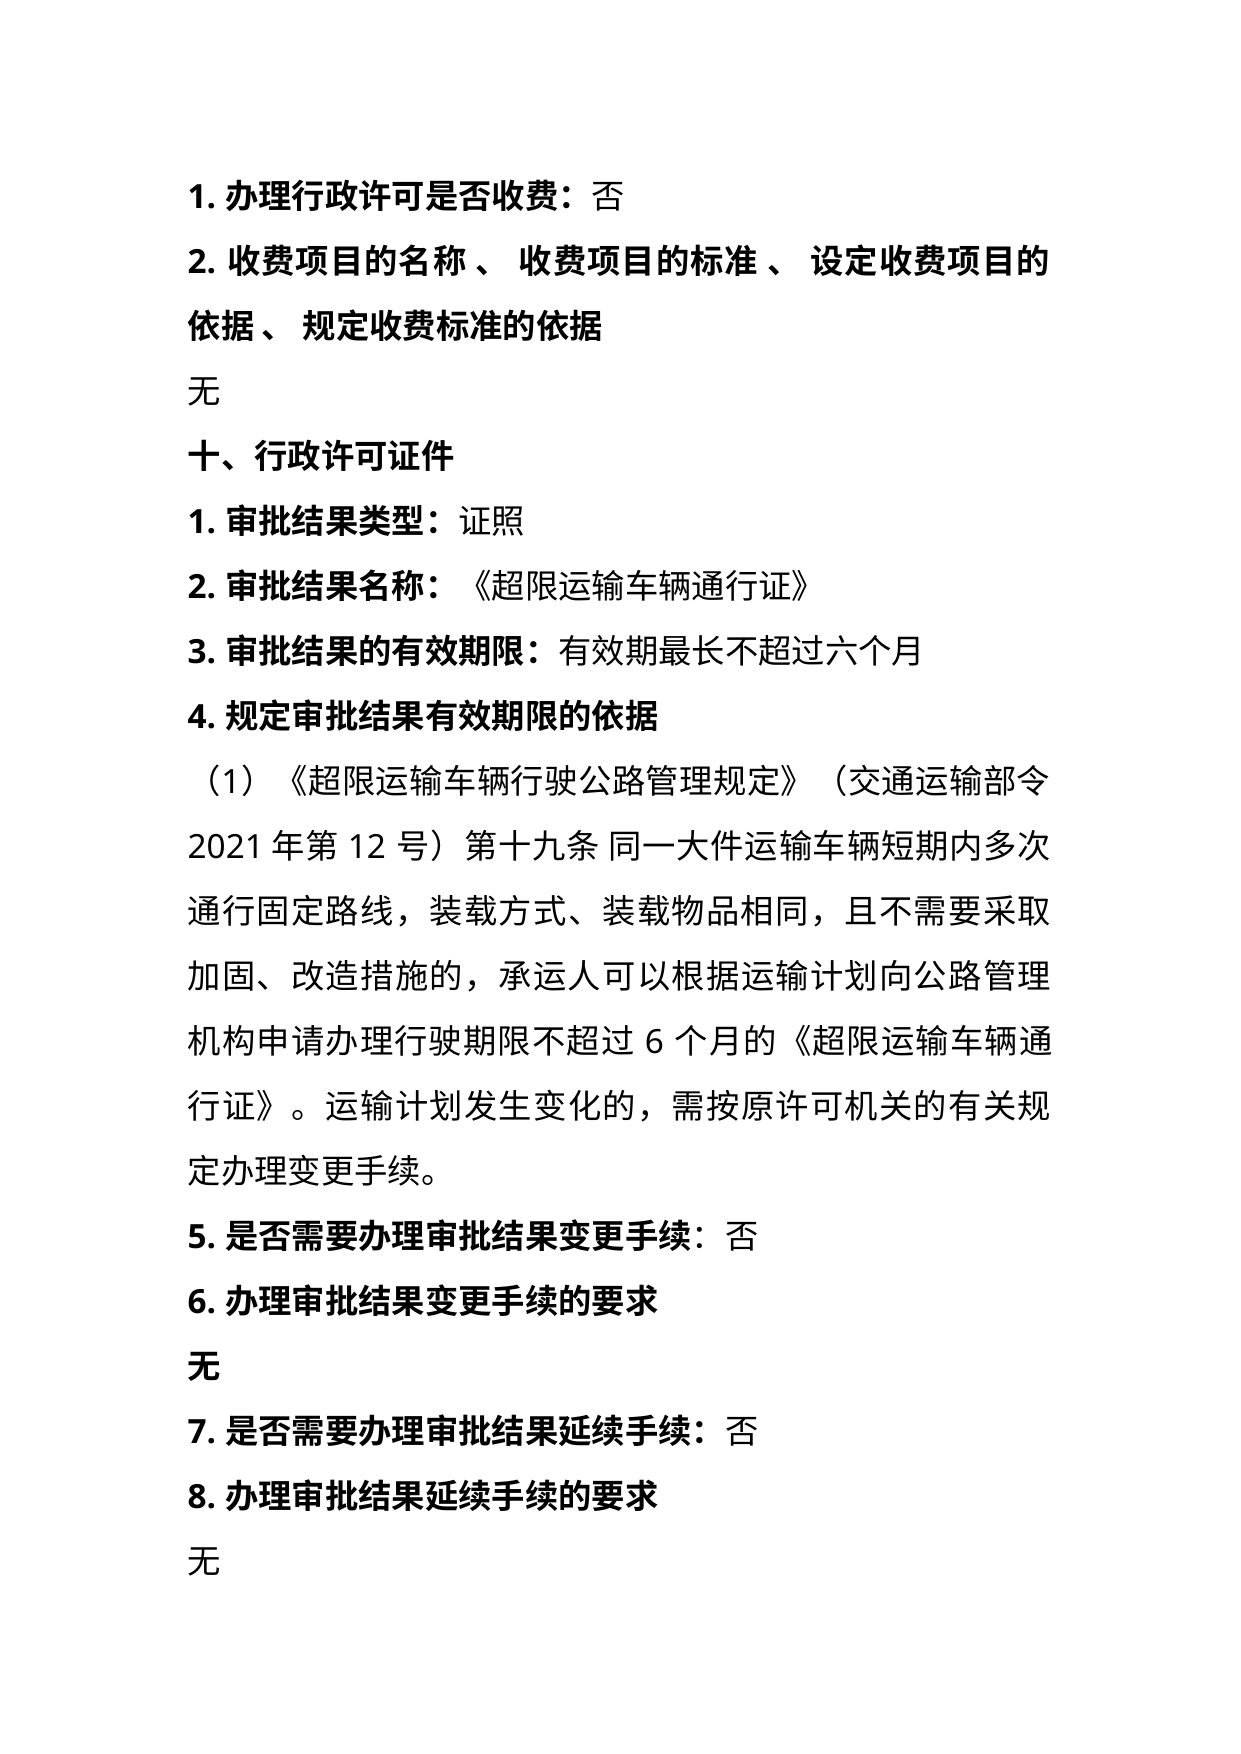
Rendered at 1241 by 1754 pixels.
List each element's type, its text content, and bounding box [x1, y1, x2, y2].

text 无 [187, 1332, 1053, 1397]
text 6. 办理审批结果变更手续的要求 [187, 1267, 1053, 1332]
text （1）《超限运输车辆行驶公路管理规定》（交通运输部令 2021年第 12 号）第十九条 同一大件运输车辆短期内多次通行固定路线，装载方式、装载物品相同，且不需要采取加固、改造措施的，承运人可以根据运输计划向公路管理机构申请办理行驶期限不超过 6 个月的《超限运输车辆通行证》。运输计划发生变化的，需按原许可机关的有关规定办理变更手续。 [187, 747, 1053, 1202]
text 5. 是否需要办理审批结果变更手续：否 [187, 1202, 1053, 1267]
text 2. 审批结果名称：《超限运输车辆通行证》 [187, 552, 1053, 617]
text 4. 规定审批结果有效期限的依据 [187, 682, 1053, 747]
text 1. 办理行政许可是否收费：否 [187, 162, 1053, 227]
text 8. 办理审批结果延续手续的要求 [187, 1462, 1053, 1527]
text 3. 审批结果的有效期限：有效期最长不超过六个月 [187, 617, 1053, 682]
text 1. 审批结果类型：证照 [187, 487, 1053, 552]
text 无 [187, 1527, 1053, 1592]
text 2. 收费项目的名称 、 收费项目的标准 、 设定收费项目的依据 、 规定收费标准的依据 [187, 227, 1053, 357]
text 7. 是否需要办理审批结果延续手续：否 [187, 1397, 1053, 1462]
text 无 [187, 357, 1053, 422]
text 十、行政许可证件 [187, 422, 1053, 487]
